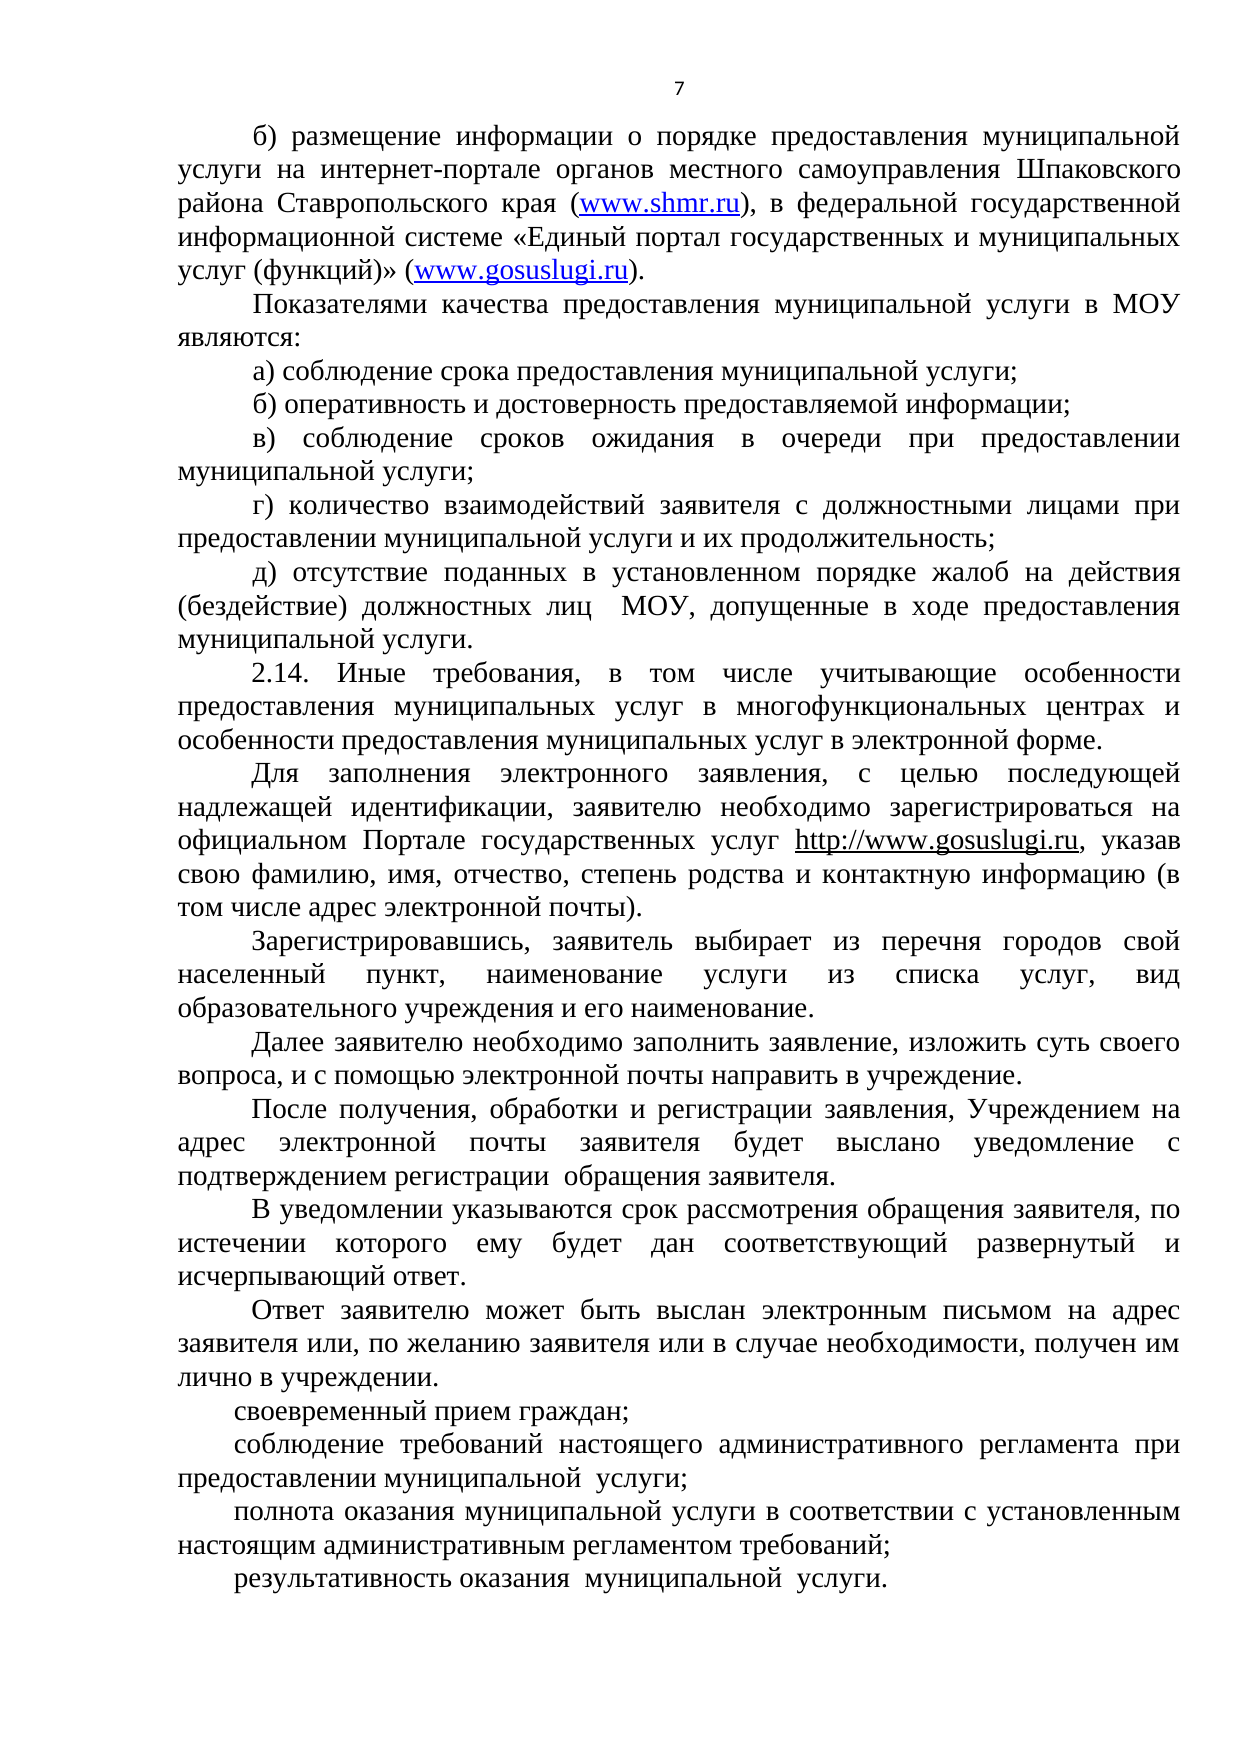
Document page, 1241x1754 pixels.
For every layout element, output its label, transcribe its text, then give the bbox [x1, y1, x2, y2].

text д) отсутствие поданных в установленном порядке жалоб на действия (бездействие) должностных лиц МОУ, допущенные в ходе предоставления муниципальной услуги. [177, 554, 1181, 655]
text соблюдение требований настоящего административного регламента при предоставлении муниципальной услуги; [177, 1426, 1181, 1493]
text В уведомлении указываются срок рассмотрения обращения заявителя, по истечении которого ему будет дан соответствующий развернутый и исчерпывающий ответ. [177, 1191, 1181, 1292]
text После получения, обработки и регистрации заявления, Учреждением на адрес электронной почты заявителя будет выслано уведомление с подтверждением регистрации обращения заявителя. [177, 1091, 1181, 1191]
text результативность оказания муниципальной услуги. [177, 1560, 1181, 1594]
text г) количество взаимодействий заявителя с должностными лицами при предоставлении муниципальной услуги и их продолжительность; [177, 487, 1181, 554]
text б) оперативность и достоверность предоставляемой информации; [177, 386, 1181, 420]
text б) размещение информации о порядке предоставления муниципальной услуги на интернет-портале органов местного самоуправления Шпаковского района Ставропольского края (www.shmr.ru), в федеральной государственной информационной системе «Единый портал государственных и муниципальных услуг (функций)» (www.gosuslugi.ru). [177, 118, 1181, 286]
text 2.14. Иные требования, в том числе учитывающие особенности предоставления муниципальных услуг в многофункциональных центрах и особенности предоставления муниципальных услуг в электронной форме. [177, 655, 1181, 755]
text полнота оказания муниципальной услуги в соответствии с установленным настоящим административным регламентом требований; [177, 1493, 1181, 1560]
text Зарегистрировавшись, заявитель выбирает из перечня городов свой населенный пункт, наименование услуги из списка услуг, вид образовательного учреждения и его наименование. [177, 923, 1181, 1024]
text в) соблюдение сроков ожидания в очереди при предоставлении муниципальной услуги; [177, 420, 1181, 487]
text Показателями качества предоставления муниципальной услуги в МОУ являются: [177, 286, 1181, 353]
text а) соблюдение срока предоставления муниципальной услуги; [177, 353, 1181, 386]
text Далее заявителю необходимо заполнить заявление, изложить суть своего вопроса, и с помощью электронной почты направить в учреждение. [177, 1024, 1181, 1091]
text своевременный прием граждан; [177, 1393, 1181, 1426]
text Для заполнения электронного заявления, с целью последующей надлежащей идентификации, заявителю необходимо зарегистрироваться на официальном Портале государственных услуг http://www.gosuslugi.ru, указав свою фамилию, имя, отчество, степень родства и контактную информацию (в том числе адрес электронной почты). [177, 755, 1181, 923]
text Ответ заявителю может быть выслан электронным письмом на адрес заявителя или, по желанию заявителя или в случае необходимости, получен им лично в учреждении. [177, 1292, 1181, 1393]
